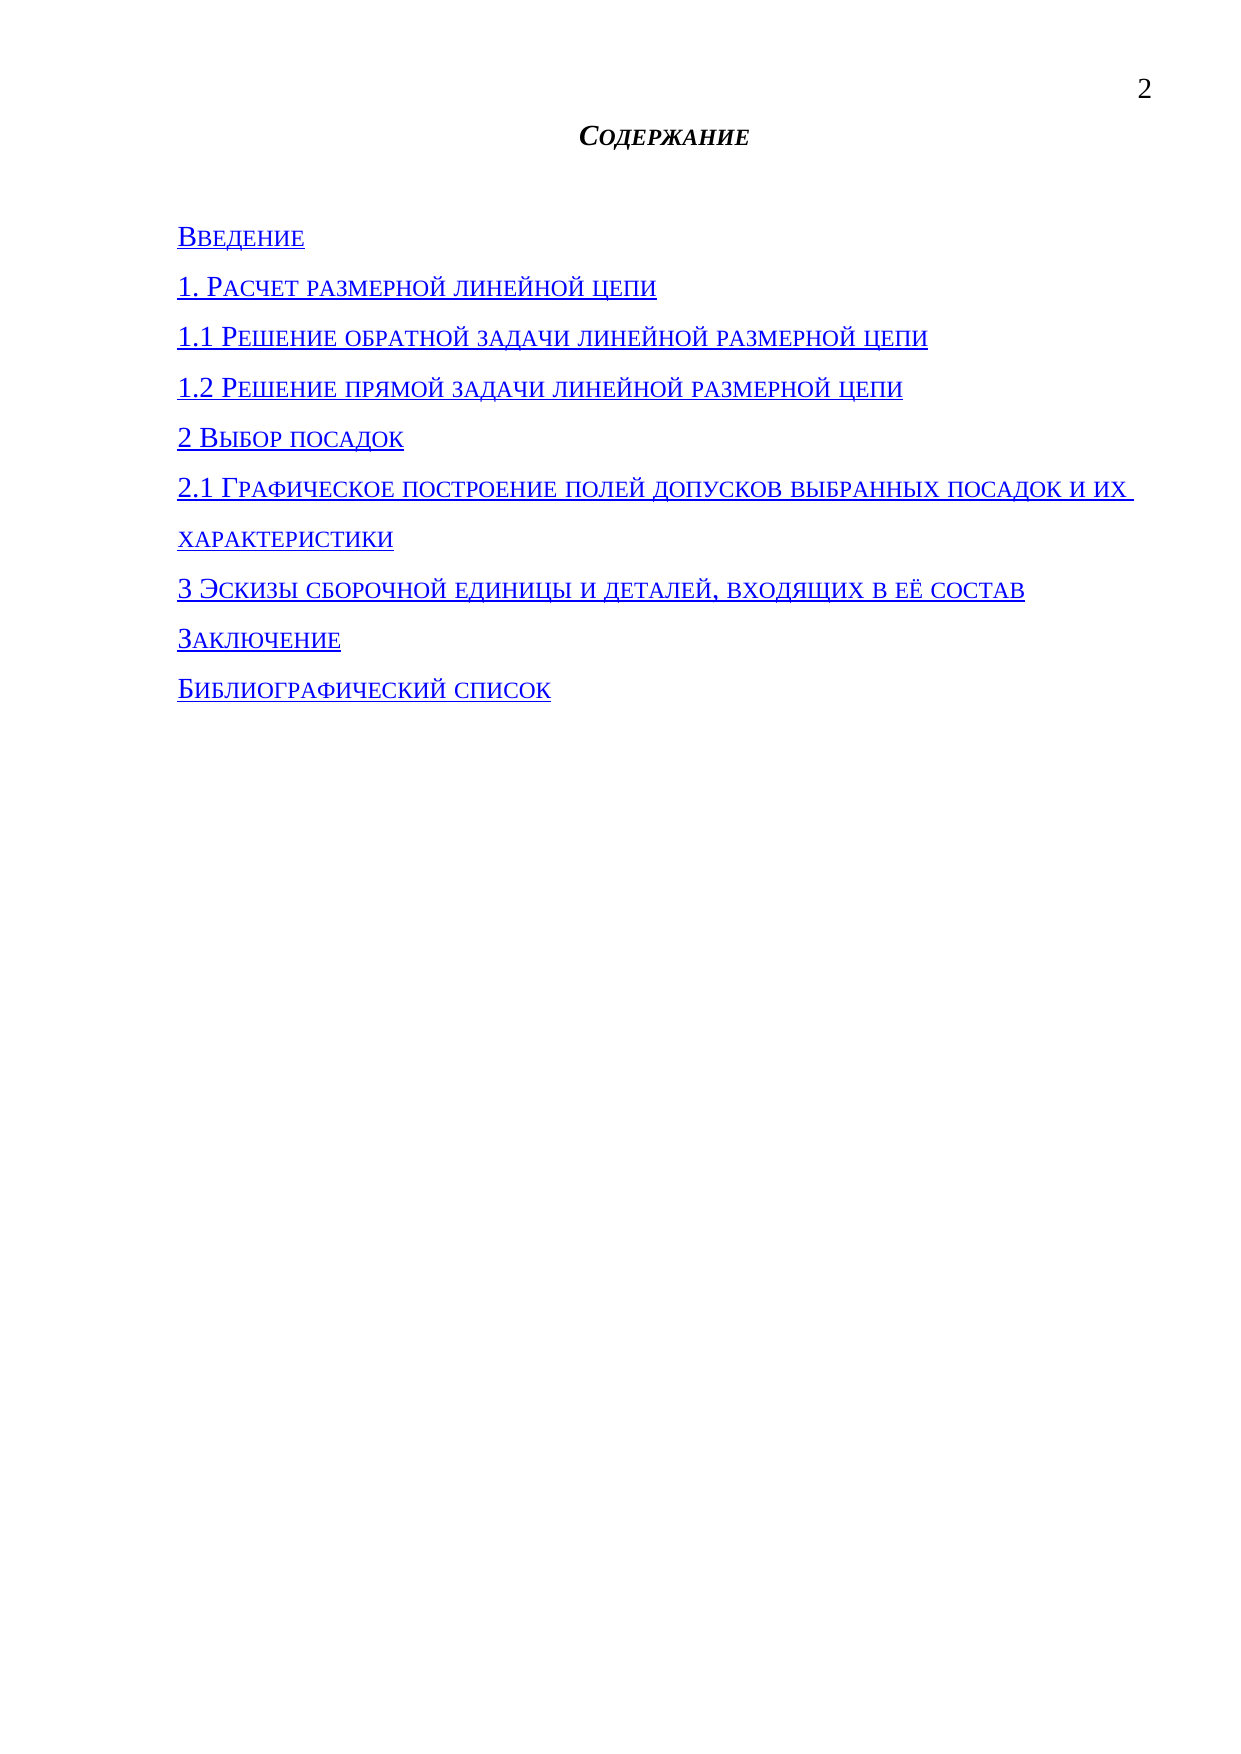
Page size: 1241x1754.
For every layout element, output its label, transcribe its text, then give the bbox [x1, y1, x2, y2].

text 2.1 Графическое построение полей допусков выбранных посадок и их характеристики [177, 470, 1152, 554]
text 1. Расчет размерной линейной цепи [177, 269, 1152, 303]
text Библиографический список [177, 672, 1152, 705]
text 3 Эскизы сборочной единицы и деталей, входящих в её состав [177, 571, 1152, 604]
text 1.1 Решение обратной задачи линейной размерной цепи [177, 319, 1152, 353]
text Заключение [177, 621, 1152, 655]
text 2 Выбор посадок [177, 420, 1152, 453]
text 1.2 Решение прямой задачи линейной размерной цепи [177, 370, 1152, 403]
text Введение [177, 219, 1152, 252]
text Содержание [177, 118, 1152, 152]
